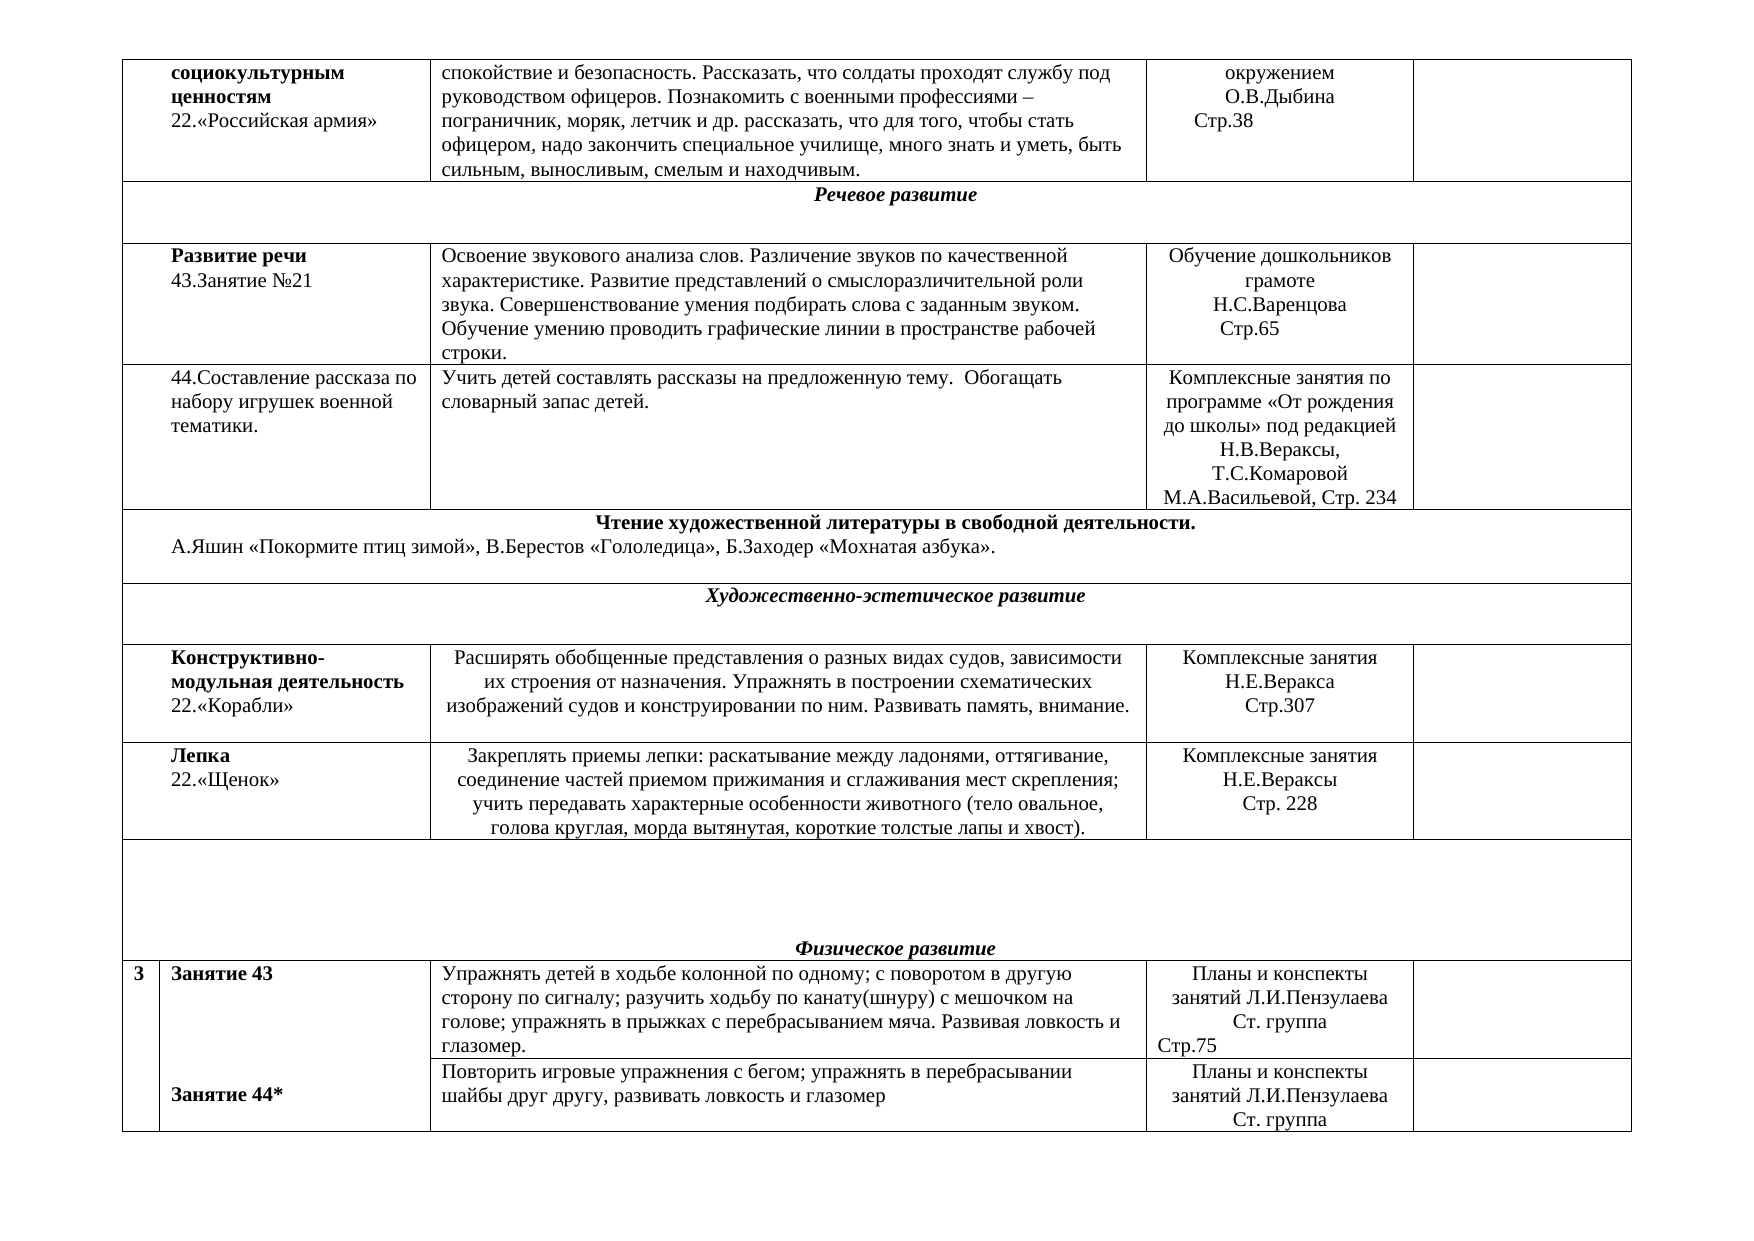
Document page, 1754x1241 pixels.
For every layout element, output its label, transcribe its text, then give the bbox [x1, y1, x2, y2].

table_cell Чтение художественной литературы в свободной деятельности. А.Яшин «Покормите птиц зимой», В.Берестов «Гололедица», Б.Заходер «Мохнатая азбука». [160, 510, 1631, 582]
table_cell Занятие 43 Занятие 44* [160, 961, 430, 1131]
table_cell [123, 182, 159, 242]
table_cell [1147, 60, 1413, 181]
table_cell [431, 60, 1146, 181]
table_cell 44.Составление рассказа по набору игрушек военной тематики. [160, 365, 430, 509]
table_cell Лепка 22.«Щенок» [160, 743, 430, 839]
table_cell [1414, 743, 1631, 839]
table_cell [431, 1059, 1146, 1131]
table_cell Комплексные занятия по программе «От рождения до школы» под редакцией Н.В.Вераксы, Т.С.Комаровой М.А.Васильевой, Стр. 234 [1147, 365, 1413, 509]
table_cell [1414, 365, 1631, 509]
table_cell Комплексные занятия Н.Е.Вераксы Стр. 228 [1147, 743, 1413, 839]
table_cell [123, 60, 159, 181]
table_cell Развитие речи 43.Занятие №21 [160, 244, 430, 364]
table_cell [123, 584, 159, 644]
table_cell Освоение звукового анализа слов. Различение звуков по качественной характеристике. Развитие представлений о смыслоразличительной роли звука. Совершенствование умения подбирать слова с заданным звуком. Обучение умению проводить графические линии в пространстве рабочей строки. [431, 244, 1146, 364]
table_cell [1414, 244, 1631, 364]
table_cell Учить детей составлять рассказы на предложенную тему. Обогащать словарный запас детей. [431, 365, 1146, 509]
table_cell [1414, 961, 1631, 1057]
table_cell [123, 365, 159, 509]
table_cell [123, 645, 159, 742]
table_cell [160, 60, 430, 181]
table_cell Обучение дошкольников грамоте Н.С.Варенцова Стр.65 [1147, 244, 1413, 364]
table_cell [123, 244, 159, 364]
table_cell [1414, 1059, 1631, 1131]
table_cell Речевое развитие [160, 182, 1631, 242]
table_cell Комплексные занятия Н.Е.Веракса Стр.307 [1147, 645, 1413, 742]
table_cell [1414, 645, 1631, 742]
table_cell Физическое развитие [160, 840, 1631, 960]
table_cell Планы и конспекты занятий Л.И.Пензулаева Ст. группа Стр.75 [1147, 961, 1413, 1057]
table_cell 3 [123, 961, 159, 1131]
table_cell [123, 743, 159, 839]
table_cell Расширять обобщенные представления о разных видах судов, зависимости их строения от назначения. Упражнять в построении схематических изображений судов и конструировании по ним. Развивать память, внимание. [431, 645, 1146, 742]
table_cell Закреплять приемы лепки: раскатывание между ладонями, оттягивание, соединение частей приемом прижимания и сглаживания мест скрепления; учить передавать характерные особенности животного (тело овальное, голова круглая, морда вытянутая, короткие толстые лапы и хвост). [431, 743, 1146, 839]
table_cell Художественно-эстетическое развитие [160, 584, 1631, 644]
table_cell [123, 840, 159, 960]
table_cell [1147, 1059, 1413, 1131]
table_cell [1414, 60, 1631, 181]
table_cell [123, 510, 159, 582]
table_cell Конструктивно-модульная деятельность 22.«Корабли» [160, 645, 430, 742]
table_cell Упражнять детей в ходьбе колонной по одному; с поворотом в другую сторону по сигналу; разучить ходьбу по канату(шнуру) с мешочком на голове; упражнять в прыжках с перебрасыванием мяча. Развивая ловкость и глазомер. [431, 961, 1146, 1057]
